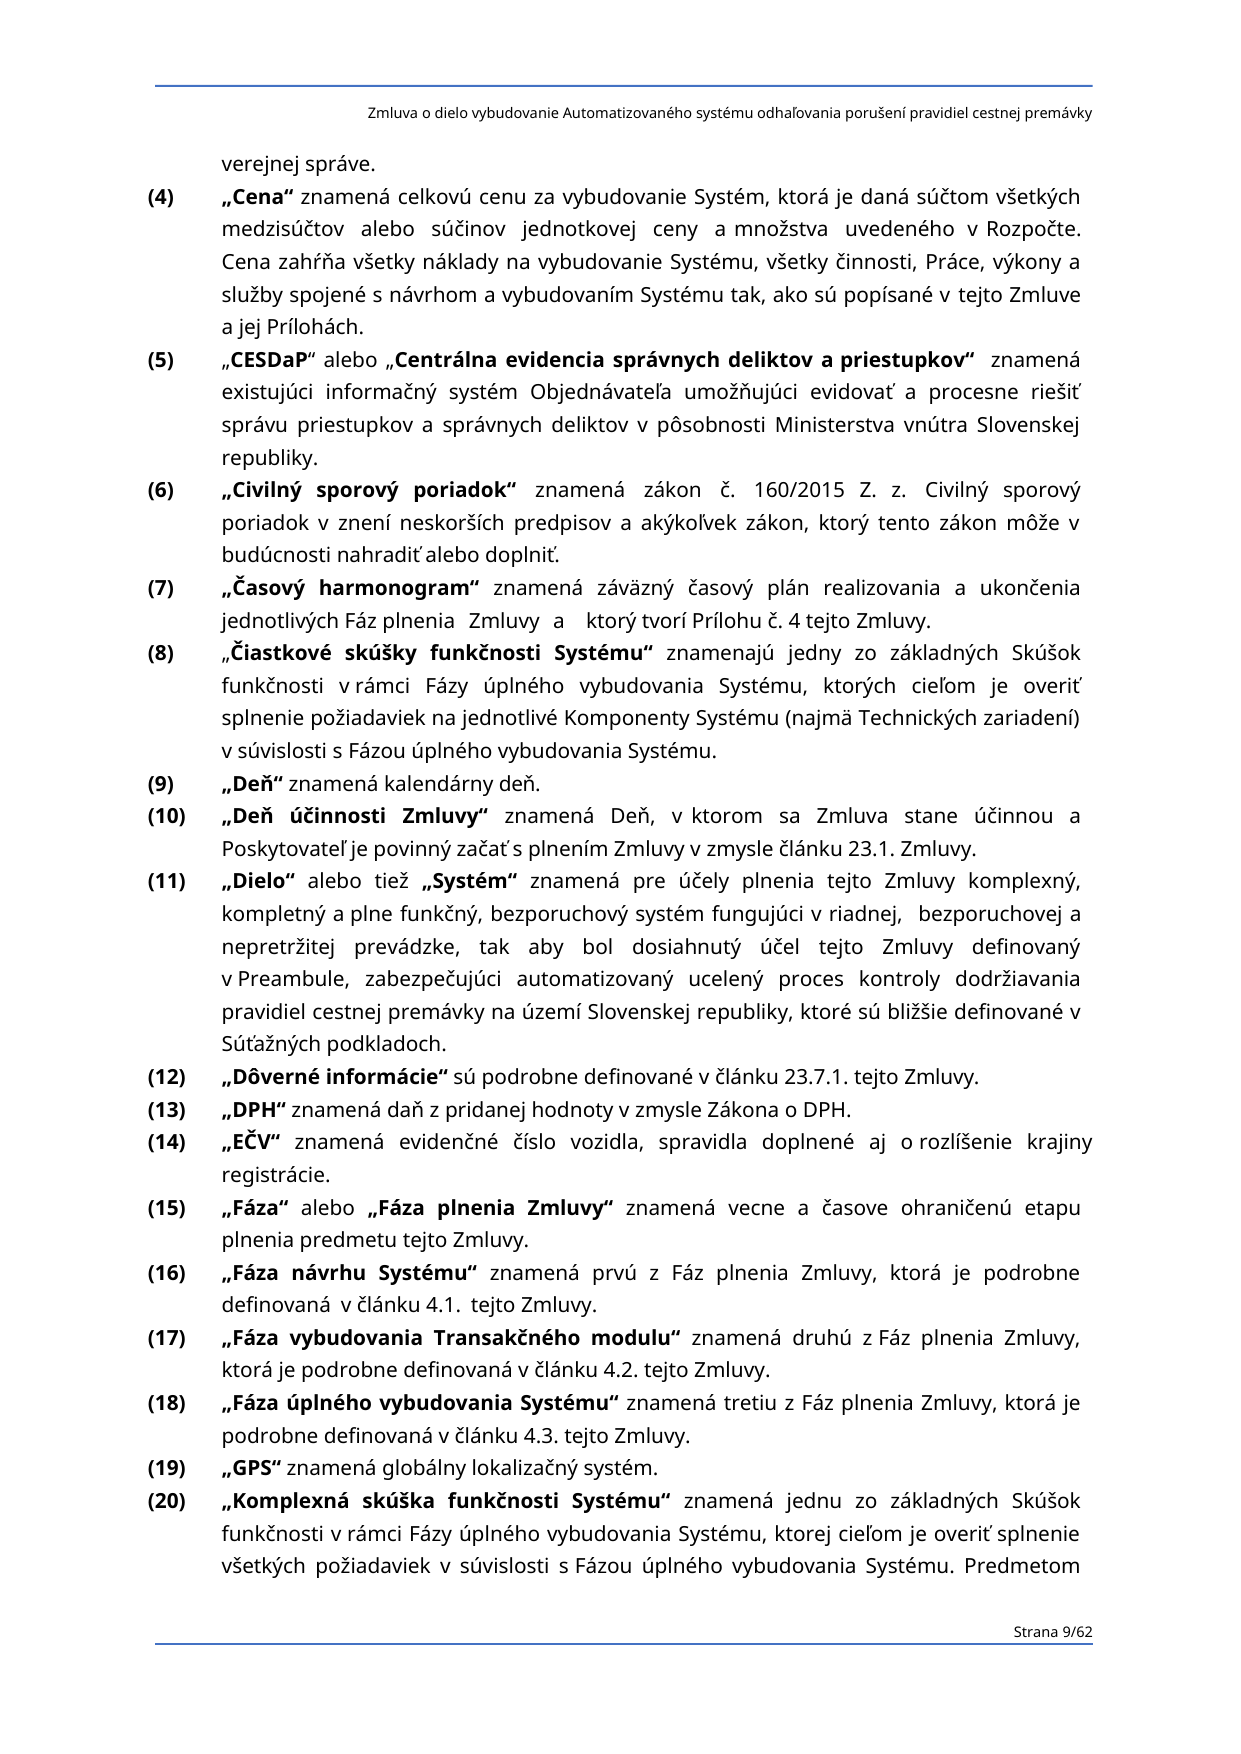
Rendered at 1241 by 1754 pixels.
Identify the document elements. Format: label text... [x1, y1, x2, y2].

list „Fáza“ alebo „Fáza plnenia Zmluvy“ znamená vecne a časove ohraničenú etapu plnenia predmetu tejto Zmluvy. [148, 1193, 1081, 1254]
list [148, 1486, 1081, 1580]
list „Čiastkové skúšky funkčnosti Systému“ znamenajú jedny zo základných Skúšok funkčnosti v rámci Fázy úplného vybudovania Systému, ktorých cieľom je overiť splnenie požiadaviek na jednotlivé Komponenty Systému (najmä Technických zariadení) v súvislosti s Fázou úplného vybudovania Systému. [148, 638, 1081, 764]
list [148, 149, 1081, 178]
list „CESDaP“ alebo „Centrálna evidencia správnych deliktov a priestupkov“ znamená existujúci informačný systém Objednávateľa umožňujúci evidovať a procesne riešiť správu priestupkov a správnych deliktov v pôsobnosti Ministerstva vnútra Slovenskej republiky. [148, 345, 1081, 471]
list „GPS“ znamená globálny lokalizačný systém. [148, 1453, 1081, 1482]
list „Fáza vybudovania Transakčného modulu“ znamená druhú z Fáz plnenia Zmluvy, ktorá je podrobne definovaná v článku 4.2. tejto Zmluvy. [148, 1323, 1081, 1384]
list „DPH“ znamená daň z pridanej hodnoty v zmysle Zákona o DPH. [148, 1095, 1093, 1123]
list „Dielo“ alebo tiež „Systém“ znamená pre účely plnenia tejto Zmluvy komplexný, kompletný a plne funkčný, bezporuchový systém fungujúci v riadnej, bezporuchovej a nepretržitej prevádzke, tak aby bol dosiahnutý účel tejto Zmluvy definovaný v Preambule, zabezpečujúci automatizovaný ucelený proces kontroly dodržiavania pravidiel cestnej premávky na území Slovenskej republiky, ktoré sú bližšie definované v Súťažných podkladoch. [148, 867, 1082, 1058]
list „Deň účinnosti Zmluvy“ znamená Deň, v ktorom sa Zmluva stane účinnou a Poskytovateľ je povinný začať s plnením Zmluvy v zmysle článku 23.1. Zmluvy. [148, 801, 1081, 862]
list „Fáza úplného vybudovania Systému“ znamená tretiu z Fáz plnenia Zmluvy, ktorá je podrobne definovaná v článku 4.3. tejto Zmluvy. [148, 1388, 1081, 1449]
list „Cena“ znamená celkovú cenu za vybudovanie Systém, ktorá je daná súčtom všetkých medzisúčtov alebo súčinov jednotkovej ceny a množstva uvedeného v Rozpočte. Cena zahŕňa všetky náklady na vybudovanie Systému, všetky činnosti, Práce, výkony a služby spojené s návrhom a vybudovaním Systému tak, ako sú popísané v tejto Zmluve a jej Prílohách. [148, 182, 1081, 341]
list „Deň“ znamená kalendárny deň. [148, 769, 1093, 797]
list „Dôverné informácie“ sú podrobne definované v článku 23.7.1. tejto Zmluvy. [148, 1062, 1093, 1091]
list „Časový harmonogram“ znamená záväzný časový plán realizovania a ukončenia jednotlivých Fáz plnenia Zmluvy a ktorý tvorí Prílohu č. 4 tejto Zmluvy. [148, 573, 1082, 634]
list „Fáza návrhu Systému“ znamená prvú z Fáz plnenia Zmluvy, ktorá je podrobne definovaná v článku 4.1. tejto Zmluvy. [148, 1258, 1081, 1319]
list „EČV“ znamená evidenčné číslo vozidla, spravidla doplnené aj o rozlíšenie krajiny registrácie. [148, 1127, 1093, 1188]
list „Civilný sporový poriadok“ znamená zákon č. 160/2015 Z. z. Civilný sporový poriadok v znení neskorších predpisov a akýkoľvek zákon, ktorý tento zákon môže v budúcnosti nahradiť alebo doplniť. [148, 475, 1081, 569]
